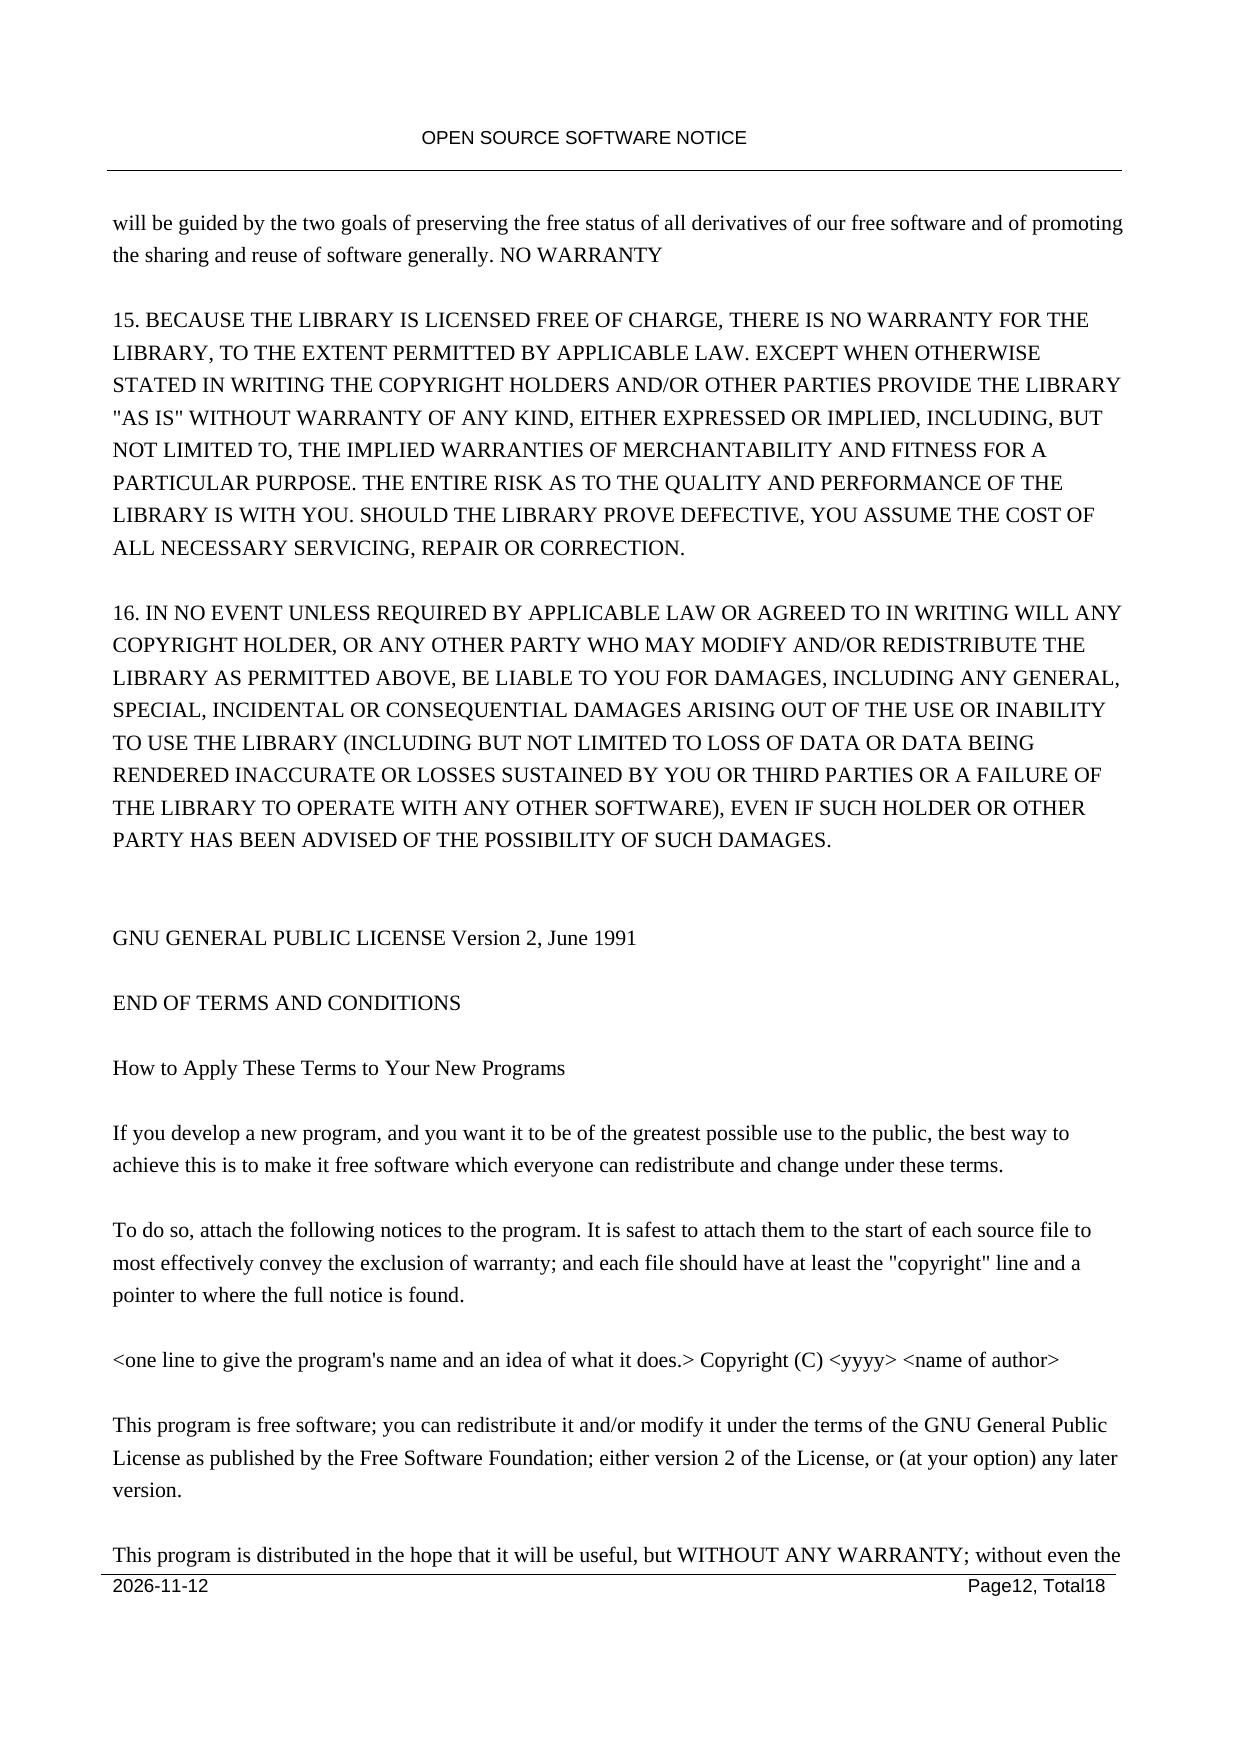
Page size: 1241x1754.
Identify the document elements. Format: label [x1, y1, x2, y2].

text [112, 206, 1128, 1571]
